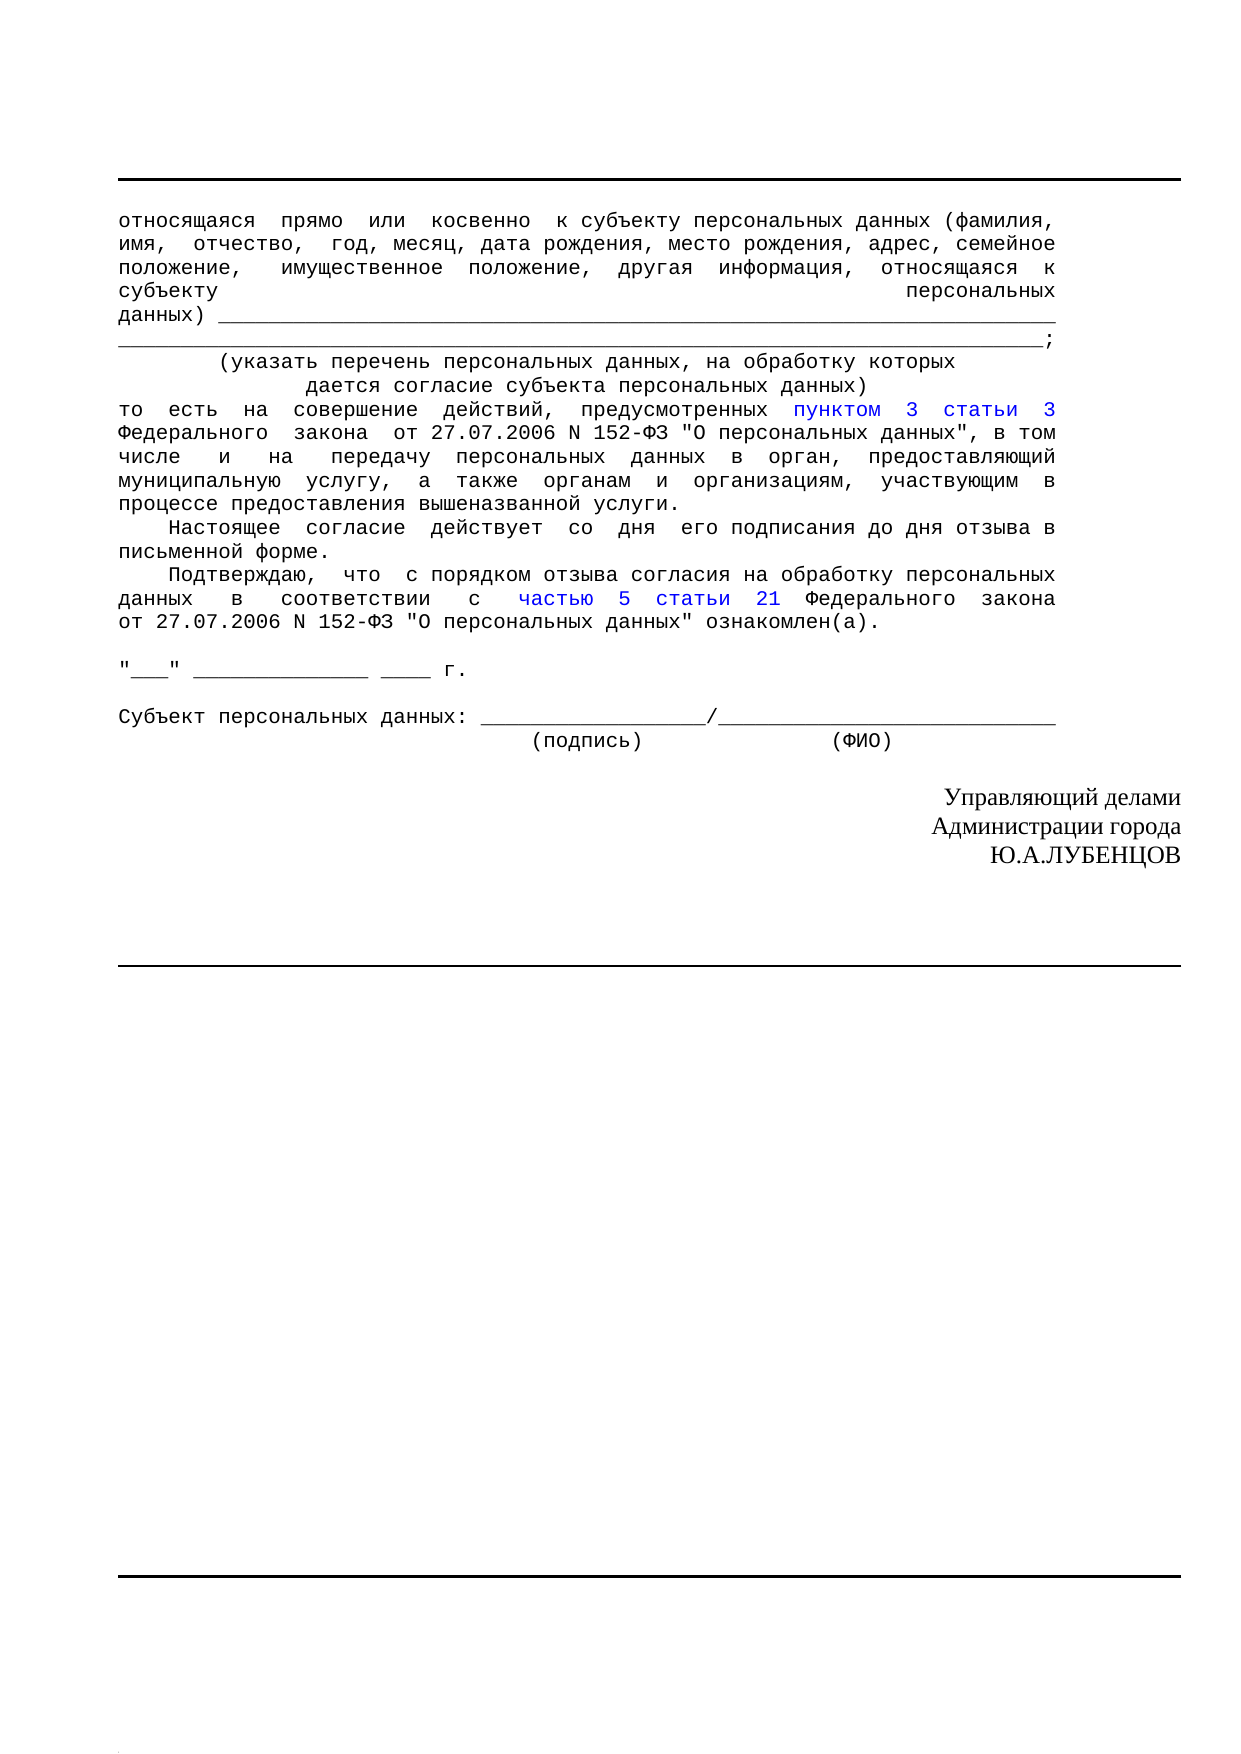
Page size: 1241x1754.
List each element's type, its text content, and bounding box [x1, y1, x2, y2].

text письменной форме. [118, 541, 1181, 564]
text то есть на совершение действий, предусмотренных пунктом 3 статьи 3 [118, 399, 1181, 422]
text муниципальную услугу, а также органам и организациям, участвующим в [118, 470, 1181, 493]
text дается согласие субъекта персональных данных) [118, 375, 1181, 399]
text Ю.А.ЛУБЕНЦОВ [118, 840, 1181, 868]
text Федерального закона от 27.07.2006 N 152-ФЗ "О персональных данных", в том [118, 422, 1181, 446]
text от 27.07.2006 N 152-ФЗ "О персональных данных" ознакомлен(а). [118, 612, 1181, 635]
text процессе предоставления вышеназванной услуги. [118, 493, 1181, 517]
text Настоящее согласие действует со дня его подписания до дня отзыва в [118, 517, 1181, 541]
text данных в соответствии с частью 5 статьи 21 Федерального закона [118, 588, 1181, 612]
text "___" ______________ ____ г. [118, 659, 1181, 682]
text (подпись) (ФИО) [118, 730, 1181, 753]
text (указать перечень персональных данных, на обработку которых [118, 351, 1181, 375]
text числе и на передачу персональных данных в орган, предоставляющий [118, 446, 1181, 470]
text имя, отчество, год, месяц, дата рождения, место рождения, адрес, семейное [118, 233, 1181, 257]
text Администрации города [118, 811, 1181, 840]
text __________________________________________________________________________; [118, 328, 1181, 351]
text Подтверждаю, что с порядком отзыва согласия на обработку персональных [118, 564, 1181, 588]
text относящаяся прямо или косвенно к субъекту персональных данных (фамилия, [118, 209, 1181, 233]
text субъекту персональных [118, 281, 1181, 304]
text положение, имущественное положение, другая информация, относящаяся к [118, 257, 1181, 281]
text данных) ___________________________________________________________________ [118, 304, 1181, 328]
text Управляющий делами [118, 782, 1181, 811]
text Субъект персональных данных: __________________/___________________________ [118, 706, 1181, 730]
